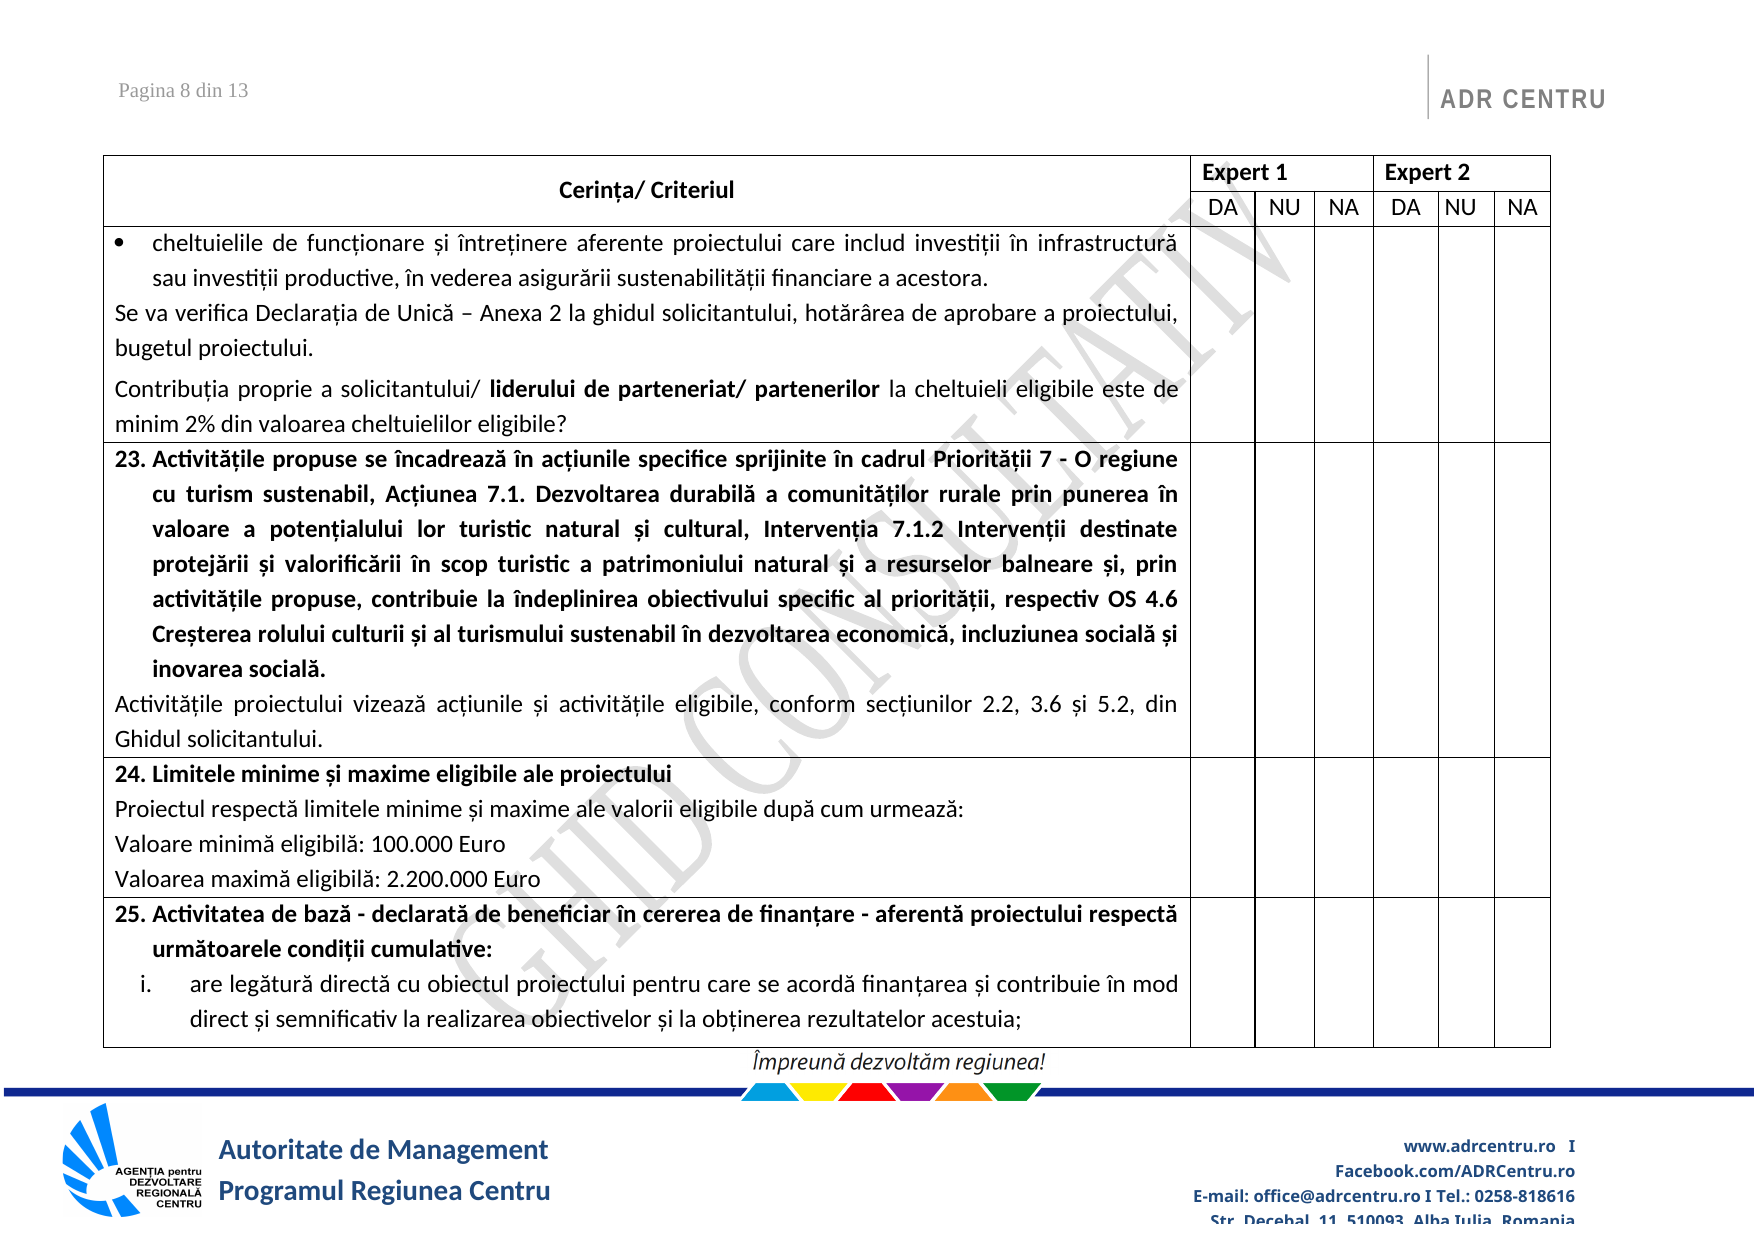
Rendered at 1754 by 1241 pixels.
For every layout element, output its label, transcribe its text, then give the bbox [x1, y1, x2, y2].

table_cell [1374, 898, 1438, 1047]
table_cell [1191, 758, 1254, 897]
picture [3, 1083, 754, 1101]
table_cell NA [1315, 192, 1373, 226]
table_cell [1315, 898, 1373, 1047]
table_cell NU [1256, 192, 1314, 226]
table_cell [1374, 443, 1438, 757]
table_cell [1495, 758, 1550, 897]
table_cell [1439, 227, 1494, 442]
table_cell [1495, 443, 1550, 757]
table_cell [1256, 443, 1314, 757]
table_cell [1495, 898, 1550, 1047]
picture [739, 1048, 1059, 1075]
table_cell Activitățile propuse se încadrează în acțiunile specifice sprijinite în cadrul Priorității 7 - O regiune cu turism sustenabil, Acțiunea 7.1. Dezvoltarea durabilă a comunităților rurale prin punerea în valoare a potențialului lor turistic natural și cultural, Intervenția 7.1.2 Intervenții destinate protejării și valorificării în scop turistic a patrimoniului natural și a resurselor balneare și, prin activitățile propuse, contribuie la îndeplinirea obiectivului specific al priorității, respectiv OS 4.6 Creșterea rolului culturii și al turismului sustenabil în dezvoltarea economică, incluziunea socială și inovarea socială. Activitățile proiectului vizează acțiunile și activitățile eligibile, conform secțiunilor 2.2, 3.6 și 5.2, din Ghidul solicitantului. [104, 443, 1190, 757]
table_cell NA [1495, 192, 1550, 226]
table_cell [1374, 758, 1438, 897]
table_header Expert 2 [1374, 156, 1550, 191]
table_cell DA [1191, 192, 1254, 226]
table_cell [1256, 758, 1314, 897]
table_cell [1191, 443, 1254, 757]
picture [62, 1103, 202, 1217]
table_cell [1439, 443, 1494, 757]
table_cell [1315, 758, 1373, 897]
table_cell [1439, 758, 1494, 897]
picture [786, 1083, 1754, 1101]
table_cell NU [1439, 192, 1494, 226]
table_header Expert 1 [1191, 156, 1373, 191]
table_cell [1191, 227, 1254, 442]
table_header Cerința/ Criteriul [104, 156, 1190, 226]
table_cell [1439, 898, 1494, 1047]
table_cell [1191, 898, 1254, 1047]
table_cell [1256, 898, 1314, 1047]
table_cell DA [1374, 192, 1438, 226]
table_cell [1256, 227, 1314, 442]
table_cell [1315, 443, 1373, 757]
table_cell Limitele minime și maxime eligibile ale proiectului Proiectul respectă limitele minime și maxime ale valorii eligibile după cum urmează: Valoare minimă eligibilă: 100.000 Euro Valoarea maximă eligibilă: 2.200.000 Euro [104, 758, 1190, 897]
table_cell [1374, 227, 1438, 442]
table_cell [1315, 227, 1373, 442]
table_cell [1495, 227, 1550, 442]
